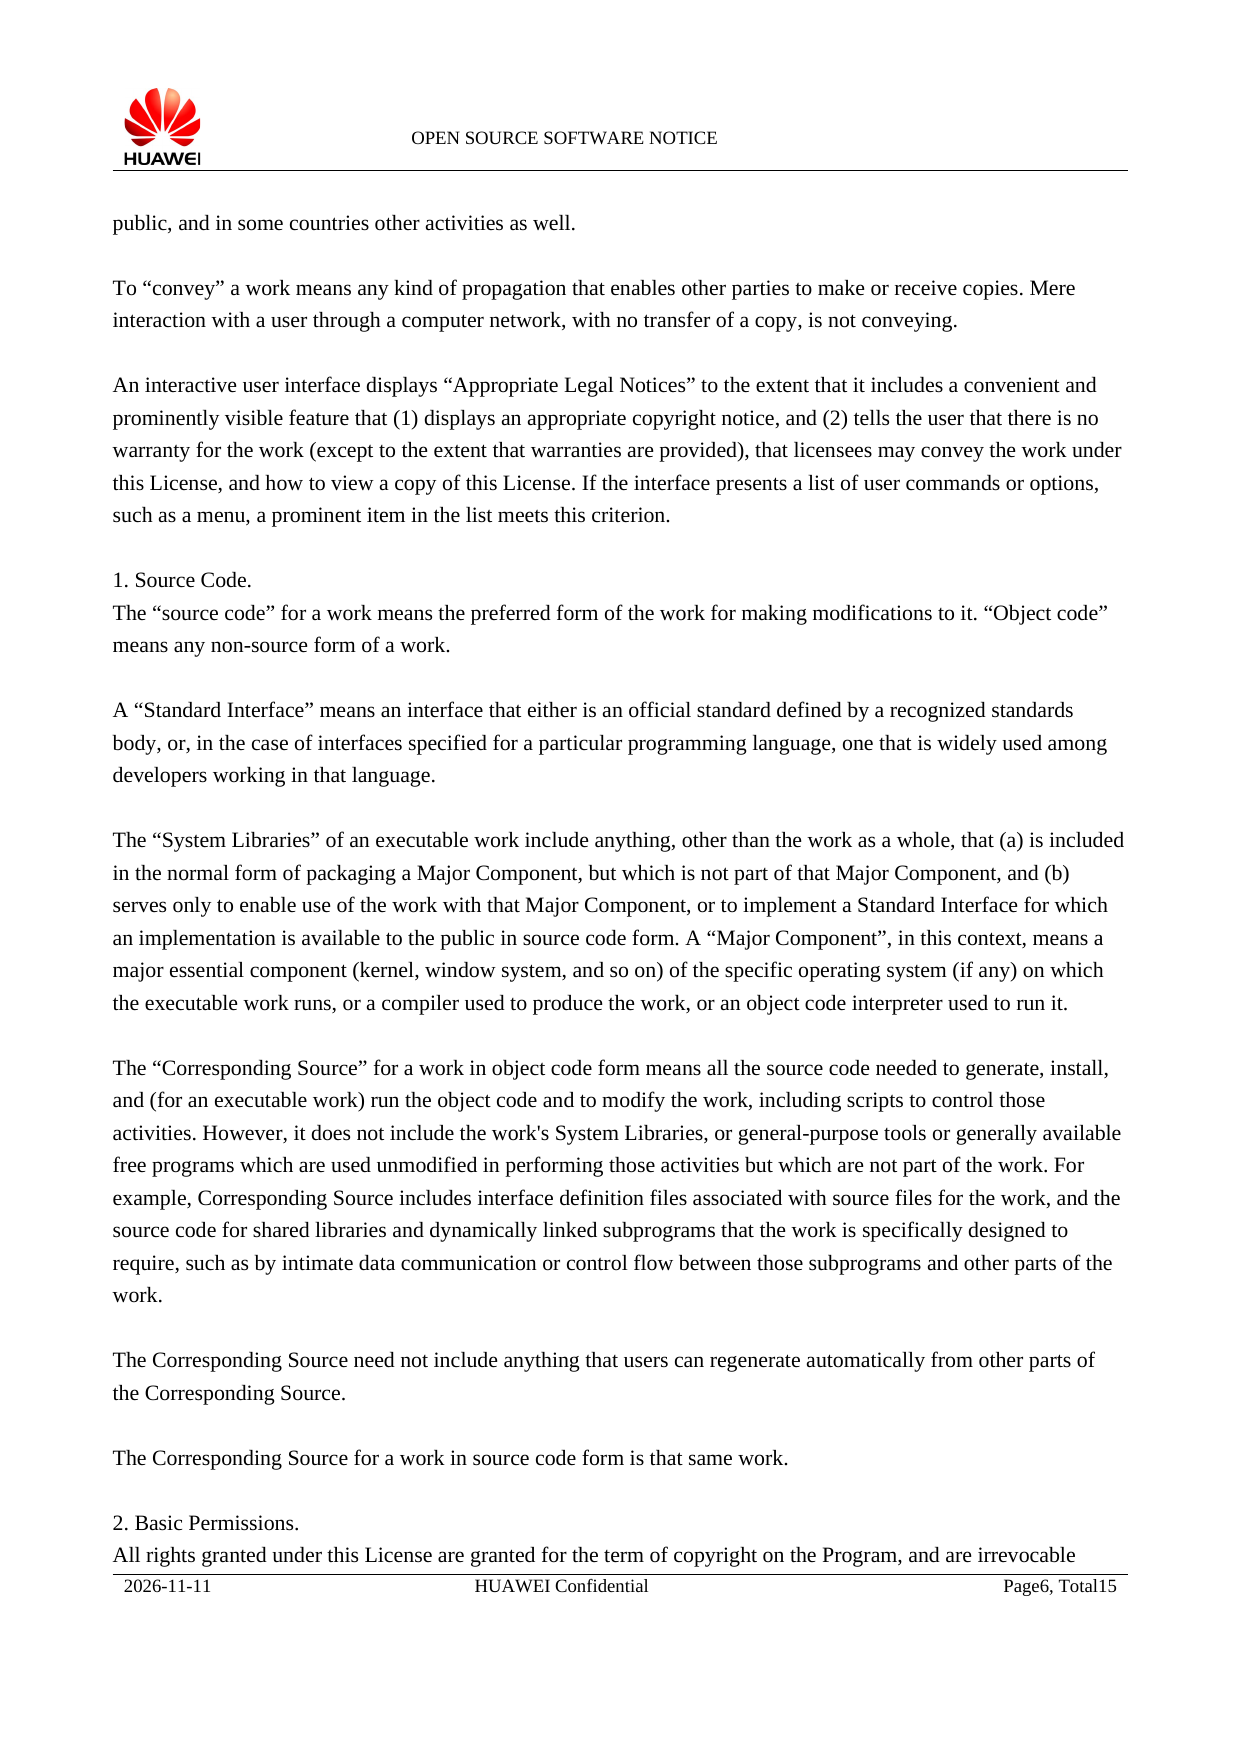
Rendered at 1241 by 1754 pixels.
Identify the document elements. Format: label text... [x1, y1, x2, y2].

picture [124, 88, 201, 165]
